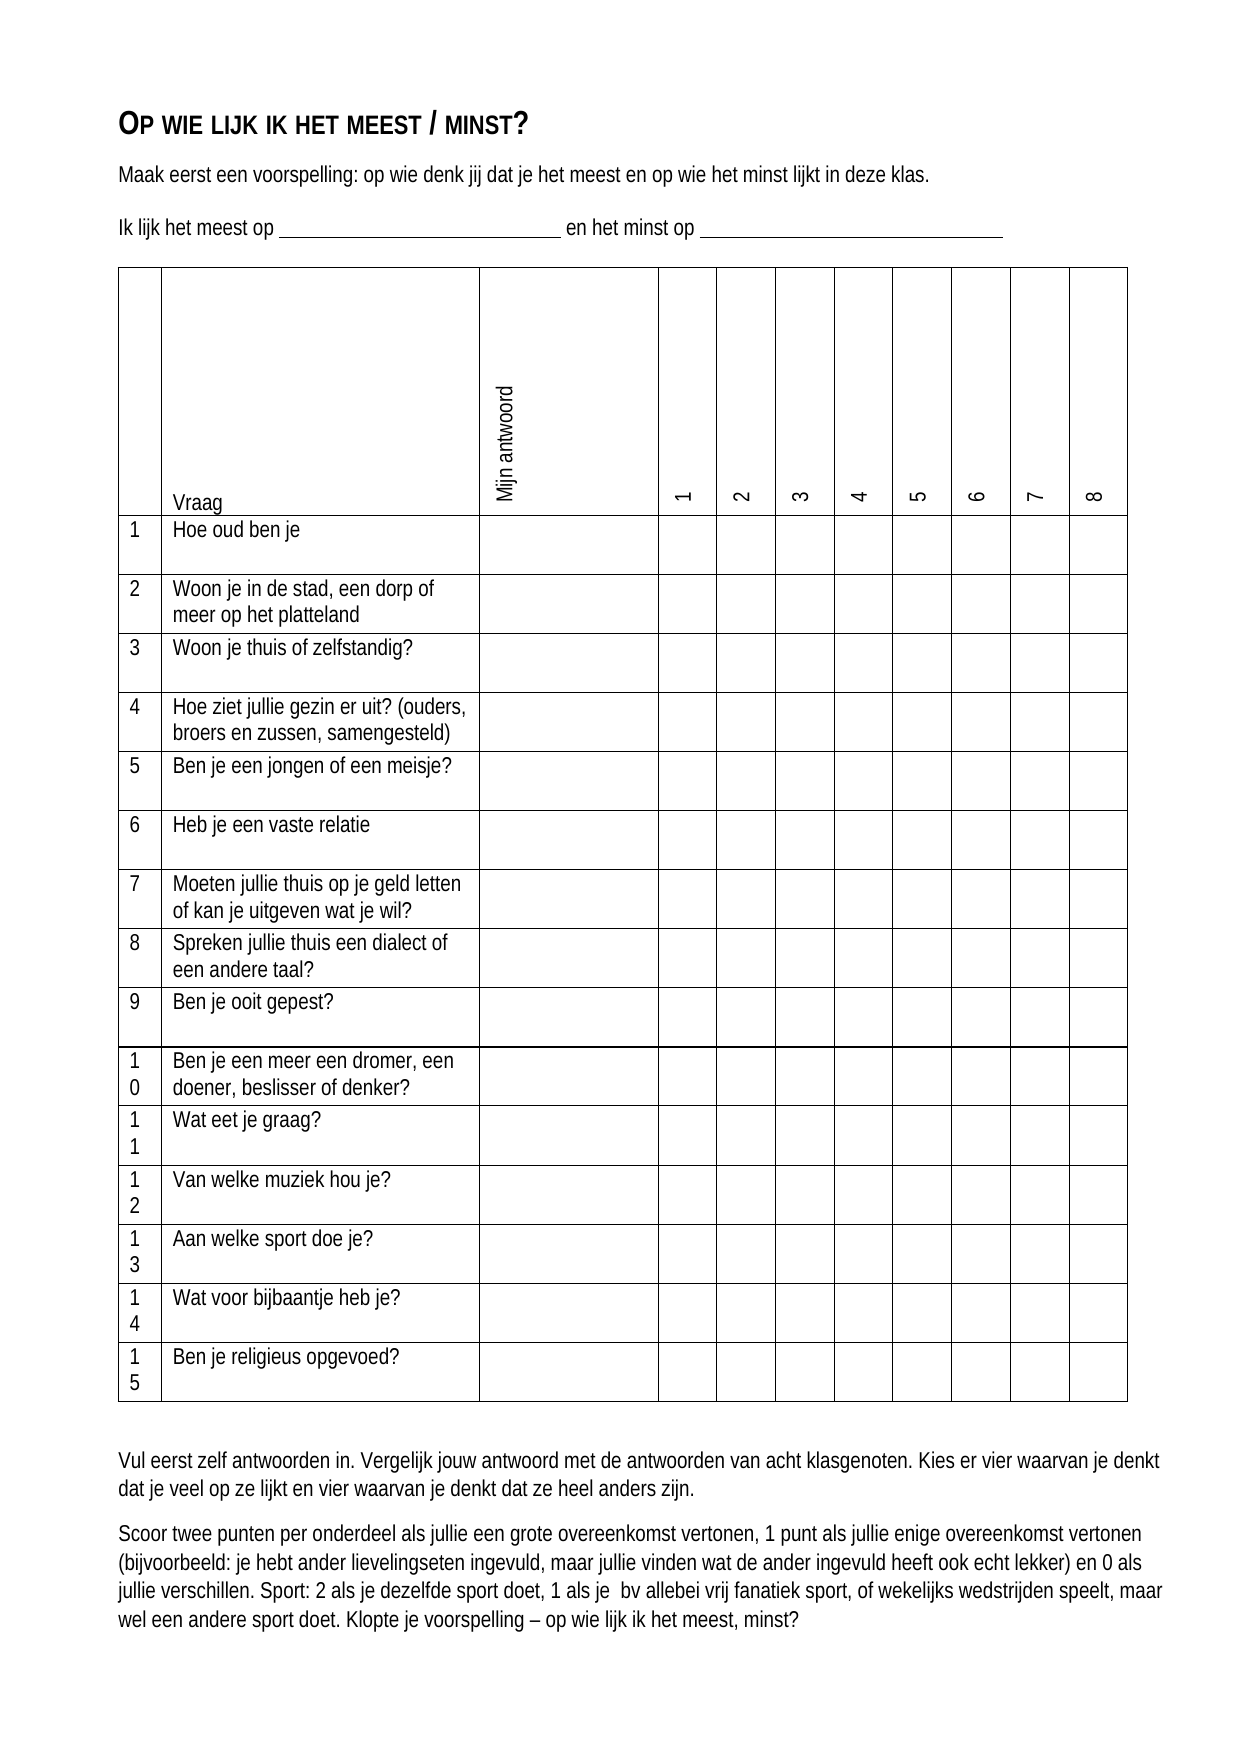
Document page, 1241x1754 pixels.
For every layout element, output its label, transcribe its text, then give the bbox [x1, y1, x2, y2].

table_cell [893, 811, 951, 869]
table_cell [1070, 988, 1127, 1046]
table_cell [835, 988, 892, 1046]
table_cell 6 [119, 811, 161, 869]
table_cell 11 [119, 1106, 161, 1164]
table_cell 8 [119, 929, 161, 987]
table_cell Woon je in de stad, een dorp of meer op het platteland [162, 575, 479, 633]
table_cell Moeten jullie thuis op je geld letten of kan je uitgeven wat je wil? [162, 870, 479, 928]
table_cell [952, 1106, 1010, 1164]
table_cell [659, 1343, 716, 1401]
table_cell 10 [119, 1048, 161, 1105]
table_cell 5 [119, 752, 161, 810]
table_cell [659, 752, 716, 810]
table_cell [659, 870, 716, 928]
table_cell [893, 1106, 951, 1164]
table_cell [952, 1343, 1010, 1401]
table_cell [1011, 1166, 1069, 1223]
table_cell [717, 811, 775, 869]
table_cell [480, 634, 658, 692]
table_cell [776, 988, 834, 1046]
table_cell [952, 811, 1010, 869]
table_cell [659, 1284, 716, 1342]
table_cell [1011, 634, 1069, 692]
table_cell Ben je ooit gepest? [162, 988, 479, 1046]
table_cell [717, 693, 775, 751]
table_cell [1011, 1048, 1069, 1105]
table_cell 14 [119, 1284, 161, 1342]
table_cell [480, 516, 658, 574]
table_cell [835, 1343, 892, 1401]
table_cell [717, 1166, 775, 1223]
table_cell [776, 811, 834, 869]
table_cell [1011, 1225, 1069, 1283]
table_cell [1070, 811, 1127, 869]
table_header 1 [659, 268, 716, 515]
table_header 3 [776, 268, 834, 515]
table_cell [1070, 870, 1127, 928]
table_header 6 [952, 268, 1010, 515]
table_cell [659, 634, 716, 692]
table_cell Woon je thuis of zelfstandig? [162, 634, 479, 692]
table_cell [1011, 516, 1069, 574]
table_cell [1011, 575, 1069, 633]
table_cell [659, 1225, 716, 1283]
table_cell 3 [119, 634, 161, 692]
table_cell [835, 811, 892, 869]
table_cell [835, 575, 892, 633]
table_cell [776, 752, 834, 810]
table_cell [659, 811, 716, 869]
table_cell [659, 1048, 716, 1105]
table_cell [1011, 811, 1069, 869]
table_cell [1011, 693, 1069, 751]
table_cell [776, 516, 834, 574]
table_cell [1011, 752, 1069, 810]
table_cell Hoe oud ben je [162, 516, 479, 574]
table_cell [1070, 516, 1127, 574]
table_cell [776, 1166, 834, 1223]
table_cell [717, 752, 775, 810]
table_cell [835, 929, 892, 987]
table_cell Heb je een vaste relatie [162, 811, 479, 869]
table_cell [835, 1106, 892, 1164]
table_cell [952, 752, 1010, 810]
table_cell [952, 1166, 1010, 1223]
table_cell [1070, 1048, 1127, 1105]
table_cell [893, 929, 951, 987]
table_cell [1070, 752, 1127, 810]
table_cell [835, 1225, 892, 1283]
table_cell [480, 1343, 658, 1401]
table_header 7 [1011, 268, 1069, 515]
table_header Mijn antwoord [480, 268, 658, 515]
table_cell [1011, 870, 1069, 928]
table_cell [952, 693, 1010, 751]
table_cell [893, 870, 951, 928]
table_cell [952, 988, 1010, 1046]
table_cell [1011, 1106, 1069, 1164]
table_cell Ben je religieus opgevoed? [162, 1343, 479, 1401]
table_cell [480, 1166, 658, 1223]
table_cell [893, 1284, 951, 1342]
table_cell Wat eet je graag? [162, 1106, 479, 1164]
table_header 5 [893, 268, 951, 515]
table_cell [776, 1343, 834, 1401]
table_cell [717, 929, 775, 987]
table_cell Hoe ziet jullie gezin er uit? (ouders, broers en zussen, samengesteld) [162, 693, 479, 751]
table_header 8 [1070, 268, 1127, 515]
table_cell [952, 929, 1010, 987]
table_cell [776, 1225, 834, 1283]
table_cell [659, 988, 716, 1046]
table_cell [717, 1343, 775, 1401]
table_cell [480, 1106, 658, 1164]
table_cell [717, 870, 775, 928]
table_cell [952, 634, 1010, 692]
table_cell [893, 516, 951, 574]
table_cell Spreken jullie thuis een dialect of een andere taal? [162, 929, 479, 987]
table_cell 7 [119, 870, 161, 928]
table_cell [952, 575, 1010, 633]
table_cell 2 [119, 575, 161, 633]
table_cell [835, 693, 892, 751]
table_cell [776, 1106, 834, 1164]
table_cell [659, 693, 716, 751]
table_cell 15 [119, 1343, 161, 1401]
table_cell [480, 1284, 658, 1342]
table_cell [893, 752, 951, 810]
table_cell [480, 988, 658, 1046]
table_cell [717, 516, 775, 574]
table_cell [952, 1284, 1010, 1342]
table_cell [1011, 988, 1069, 1046]
table_cell [952, 516, 1010, 574]
table_cell [776, 1284, 834, 1342]
table_cell Wat voor bijbaantje heb je? [162, 1284, 479, 1342]
table_cell [717, 988, 775, 1046]
table_cell [1070, 634, 1127, 692]
table_cell [480, 1225, 658, 1283]
text Maak eerst een voorspelling: op wie denk jij dat je het meest en op wie het minst lijkt in deze klas. [118, 161, 1165, 188]
table_header Vraag [162, 268, 479, 515]
table_cell [1070, 575, 1127, 633]
table_cell [1070, 1225, 1127, 1283]
table_cell [1070, 1343, 1127, 1401]
table_cell [480, 693, 658, 751]
table_cell [717, 1284, 775, 1342]
table_cell [835, 1048, 892, 1105]
table_cell [776, 1048, 834, 1105]
table_cell [480, 752, 658, 810]
table_cell [893, 1343, 951, 1401]
table_cell Ben je een meer een dromer, een doener, beslisser of denker? [162, 1048, 479, 1105]
table_cell [835, 870, 892, 928]
table_cell [952, 870, 1010, 928]
table_cell Aan welke sport doe je? [162, 1225, 479, 1283]
table_cell [659, 929, 716, 987]
table_cell [776, 634, 834, 692]
table_cell [1011, 1343, 1069, 1401]
table_cell [776, 575, 834, 633]
table_cell [717, 1106, 775, 1164]
table_cell [1011, 929, 1069, 987]
table_cell [1070, 693, 1127, 751]
table_cell Van welke muziek hou je? [162, 1166, 479, 1223]
table_cell [776, 870, 834, 928]
table_cell [717, 1225, 775, 1283]
table_cell [717, 634, 775, 692]
table_cell [893, 634, 951, 692]
table_cell 13 [119, 1225, 161, 1283]
table_cell [835, 1284, 892, 1342]
text Op wie lijk ik het meest / minst? [118, 103, 1165, 142]
table_header 4 [835, 268, 892, 515]
table_cell [893, 988, 951, 1046]
table_cell [835, 1166, 892, 1223]
table_cell [893, 1166, 951, 1223]
table_cell [835, 752, 892, 810]
table_cell [893, 575, 951, 633]
table_cell [1011, 1284, 1069, 1342]
table_cell [717, 1048, 775, 1105]
table_cell [659, 575, 716, 633]
text Scoor twee punten per onderdeel als jullie een grote overeenkomst vertonen, 1 punt als jullie enige overeenkomst vertonen (bijvoorbeeld: je hebt ander lievelingseten ingevuld, maar jullie vinden wat de ander ingevuld heeft ook echt lekker) en 0 als jullie verschillen. Sport: 2 als je dezelfde sport doet, 1 als je bv allebei vrij fanatiek sport, of wekelijks wedstrijden speelt, maar wel een andere sport doet. Klopte je voorspelling – op wie lijk ik het meest, minst? [118, 1520, 1165, 1632]
table_cell [776, 929, 834, 987]
text Vul eerst zelf antwoorden in. Vergelijk jouw antwoord met de antwoorden van acht klasgenoten. Kies er vier waarvan je denkt dat je veel op ze lijkt en vier waarvan je denkt dat ze heel anders zijn. [118, 1447, 1165, 1502]
table_header 2 [717, 268, 775, 515]
table_cell Ben je een jongen of een meisje? [162, 752, 479, 810]
table_cell [717, 575, 775, 633]
table_cell [480, 1048, 658, 1105]
table_cell [1070, 1166, 1127, 1223]
table_cell 1 [119, 516, 161, 574]
table_cell [835, 516, 892, 574]
table_cell [893, 693, 951, 751]
text Ik lijk het meest op en het minst op [118, 214, 1165, 240]
table_cell [480, 575, 658, 633]
table_cell [659, 516, 716, 574]
table_cell [480, 870, 658, 928]
table_cell [893, 1048, 951, 1105]
table_cell [480, 929, 658, 987]
table_cell [1070, 1106, 1127, 1164]
table_cell [480, 811, 658, 869]
table_cell [835, 634, 892, 692]
table_cell [1070, 929, 1127, 987]
table_cell 9 [119, 988, 161, 1046]
table_cell [952, 1048, 1010, 1105]
table_cell [776, 693, 834, 751]
table_cell [893, 1225, 951, 1283]
table_cell [659, 1166, 716, 1223]
table_cell 4 [119, 693, 161, 751]
table_cell [1070, 1284, 1127, 1342]
table_cell 12 [119, 1166, 161, 1223]
table_cell [952, 1225, 1010, 1283]
table_cell [659, 1106, 716, 1164]
table_header [119, 268, 161, 515]
